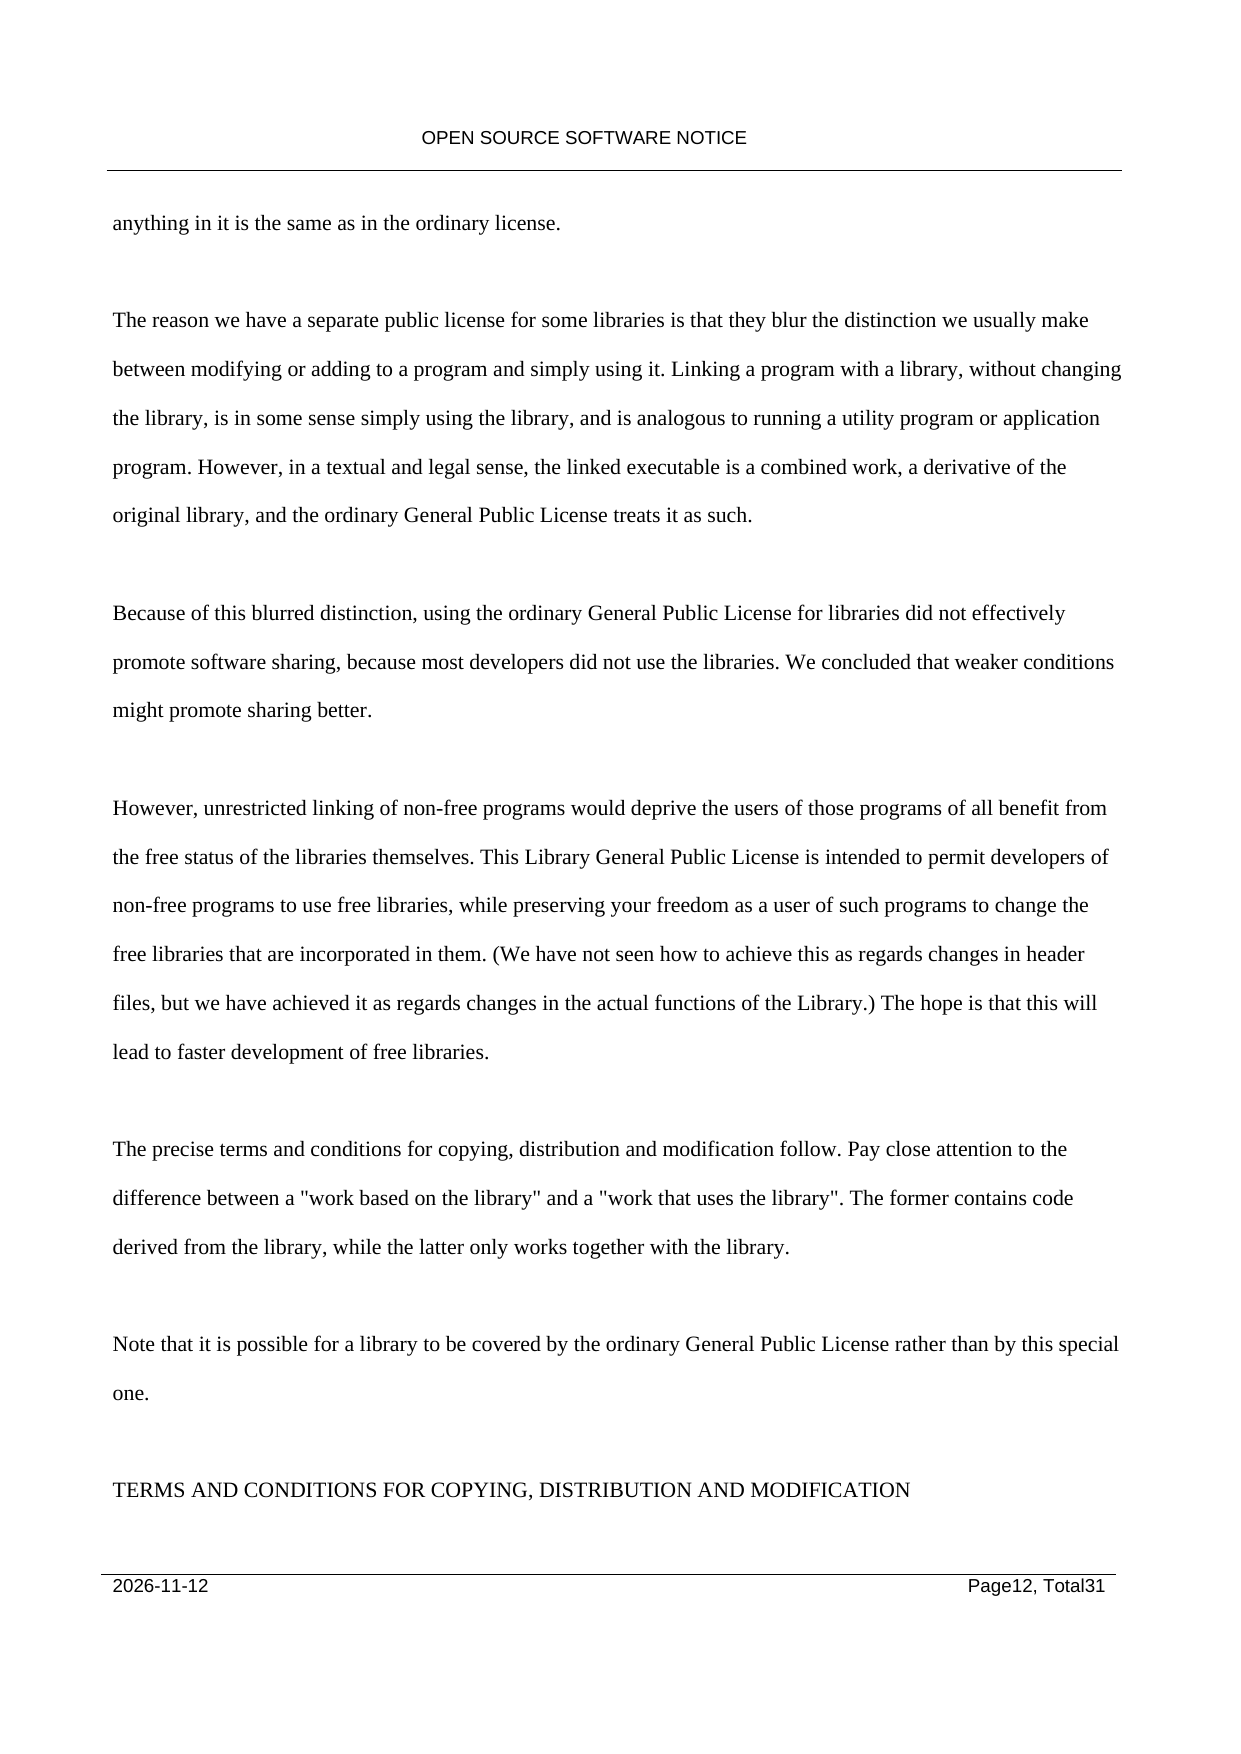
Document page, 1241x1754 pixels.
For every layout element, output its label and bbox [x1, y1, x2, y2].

text [112, 206, 1128, 1506]
